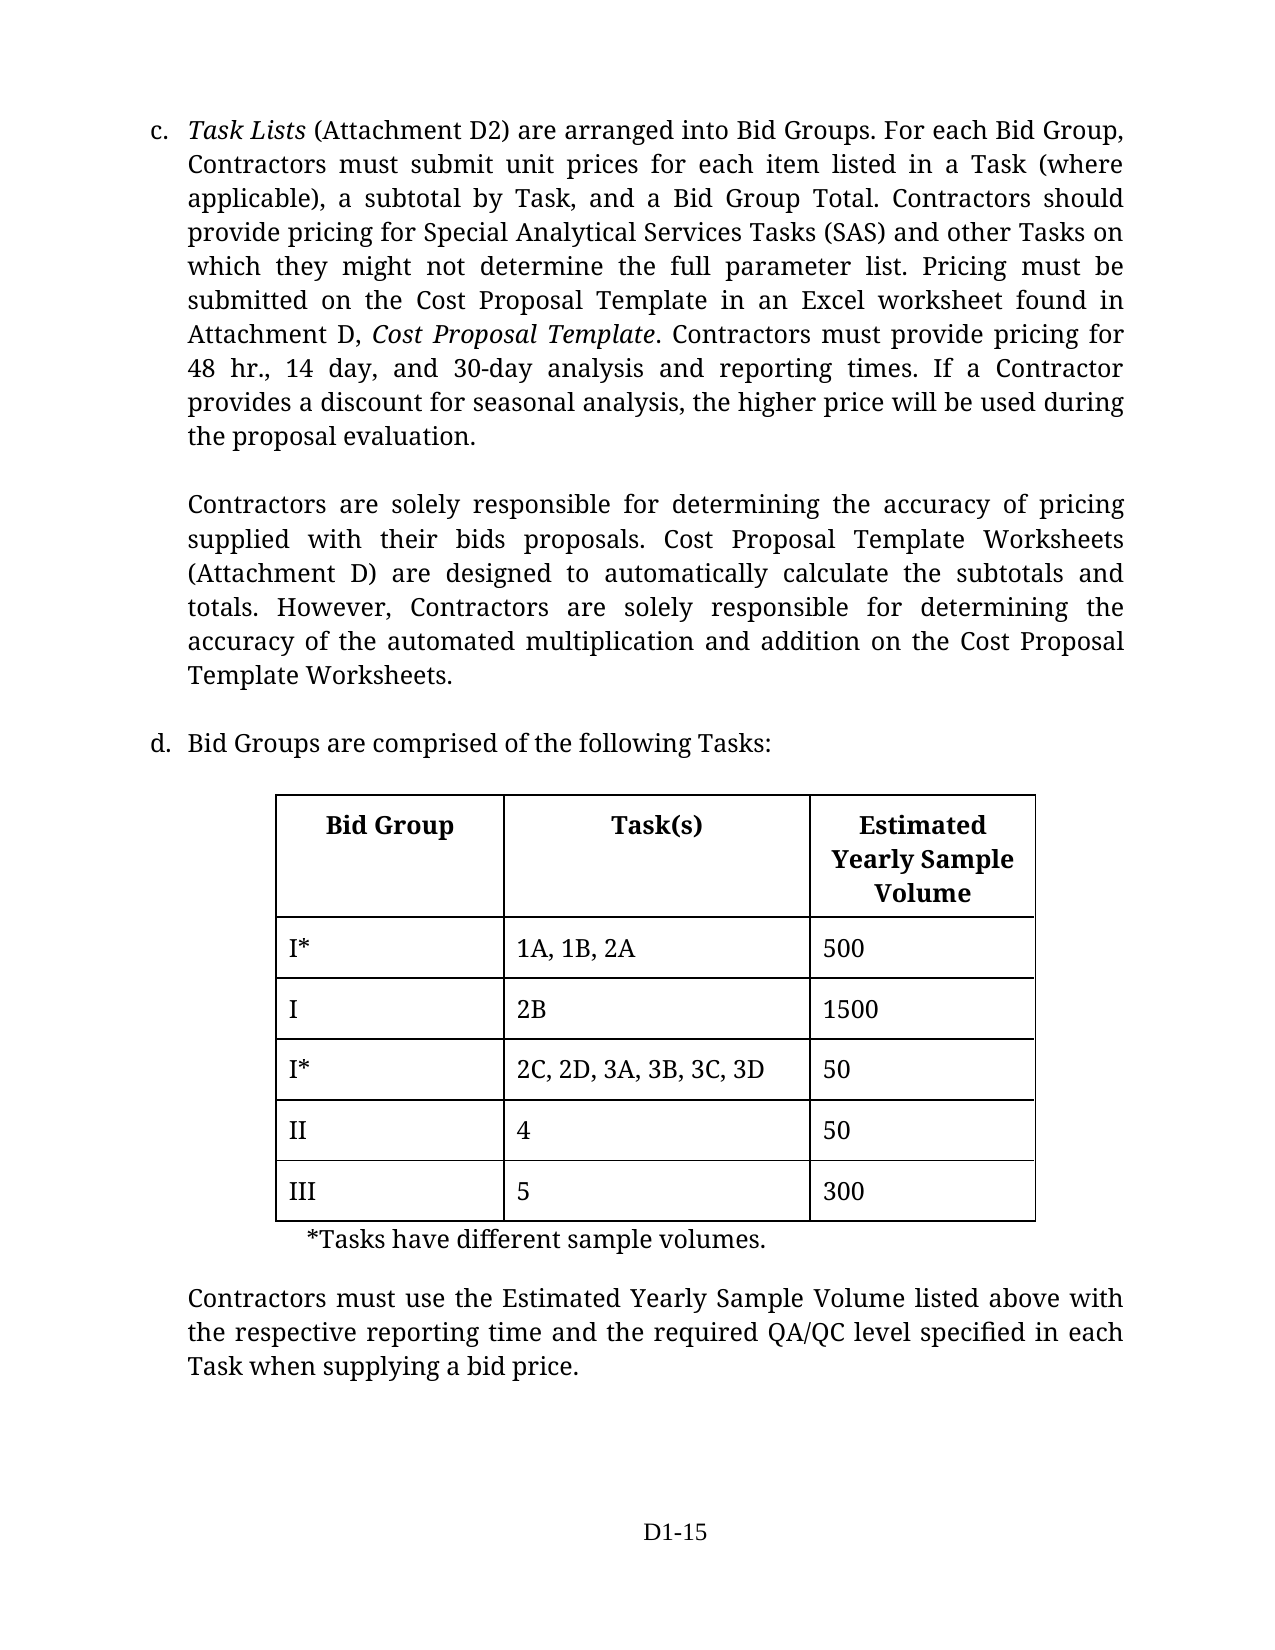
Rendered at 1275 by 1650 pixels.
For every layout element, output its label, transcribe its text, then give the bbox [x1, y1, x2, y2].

table_cell 50 [811, 1038, 1035, 1099]
list Task Lists (Attachment D2) are arranged into Bid Groups. For each Bid Group, Contractors must submit unit prices for each item listed in a Task (where applicable), a subtotal by Task, and a Bid Group Total. Contractors should provide pricing for Special Analytical Services Tasks (SAS) and other Tasks on which they might not determine the full parameter list. Pricing must be submitted on the Cost Proposal Template in an Excel worksheet found in Attachment D, Cost Proposal Template. Contractors must provide pricing for 48 hr., 14 day, and 30-day analysis and reporting times. If a Contractor provides a discount for seasonal analysis, the higher price will be used during the proposal evaluation. [150, 112, 1125, 453]
table_cell II [277, 1101, 503, 1159]
list Bid Groups are comprised of the following Tasks: [150, 726, 1125, 760]
table_cell I [277, 979, 503, 1038]
table_header Estimated Yearly Sample Volume [811, 796, 1035, 916]
table_cell 2C, 2D, 3A, 3B, 3C, 3D [505, 1040, 809, 1099]
table_cell 50 [811, 1099, 1035, 1159]
text Contractors must use the Estimated Yearly Sample Volume listed above with the respective reporting time and the required QA/QC level specified in each Task when supplying a bid price. [187, 1280, 1125, 1382]
table_cell 1500 [811, 977, 1035, 1038]
table_cell I* [277, 918, 503, 977]
list Contractors are solely responsible for determining the accuracy of pricing supplied with their bids proposals. Cost Proposal Template Worksheets (Attachment D) are designed to automatically calculate the subtotals and totals. However, Contractors are solely responsible for determining the accuracy of the automated multiplication and addition on the Cost Proposal Template Worksheets. [187, 487, 1125, 692]
table_cell III [277, 1161, 503, 1220]
table_cell 300 [811, 1160, 1035, 1220]
table_cell 2B [505, 979, 809, 1038]
table_cell I* [277, 1040, 503, 1099]
table_cell 1A, 1B, 2A [505, 918, 809, 977]
table_cell 500 [811, 916, 1035, 977]
table_cell 5 [505, 1161, 809, 1220]
table_cell 4 [505, 1101, 809, 1159]
table_header Bid Group [277, 796, 503, 916]
table_header Task(s) [505, 796, 809, 916]
text *Tasks have different sample volumes. [150, 1222, 1125, 1256]
